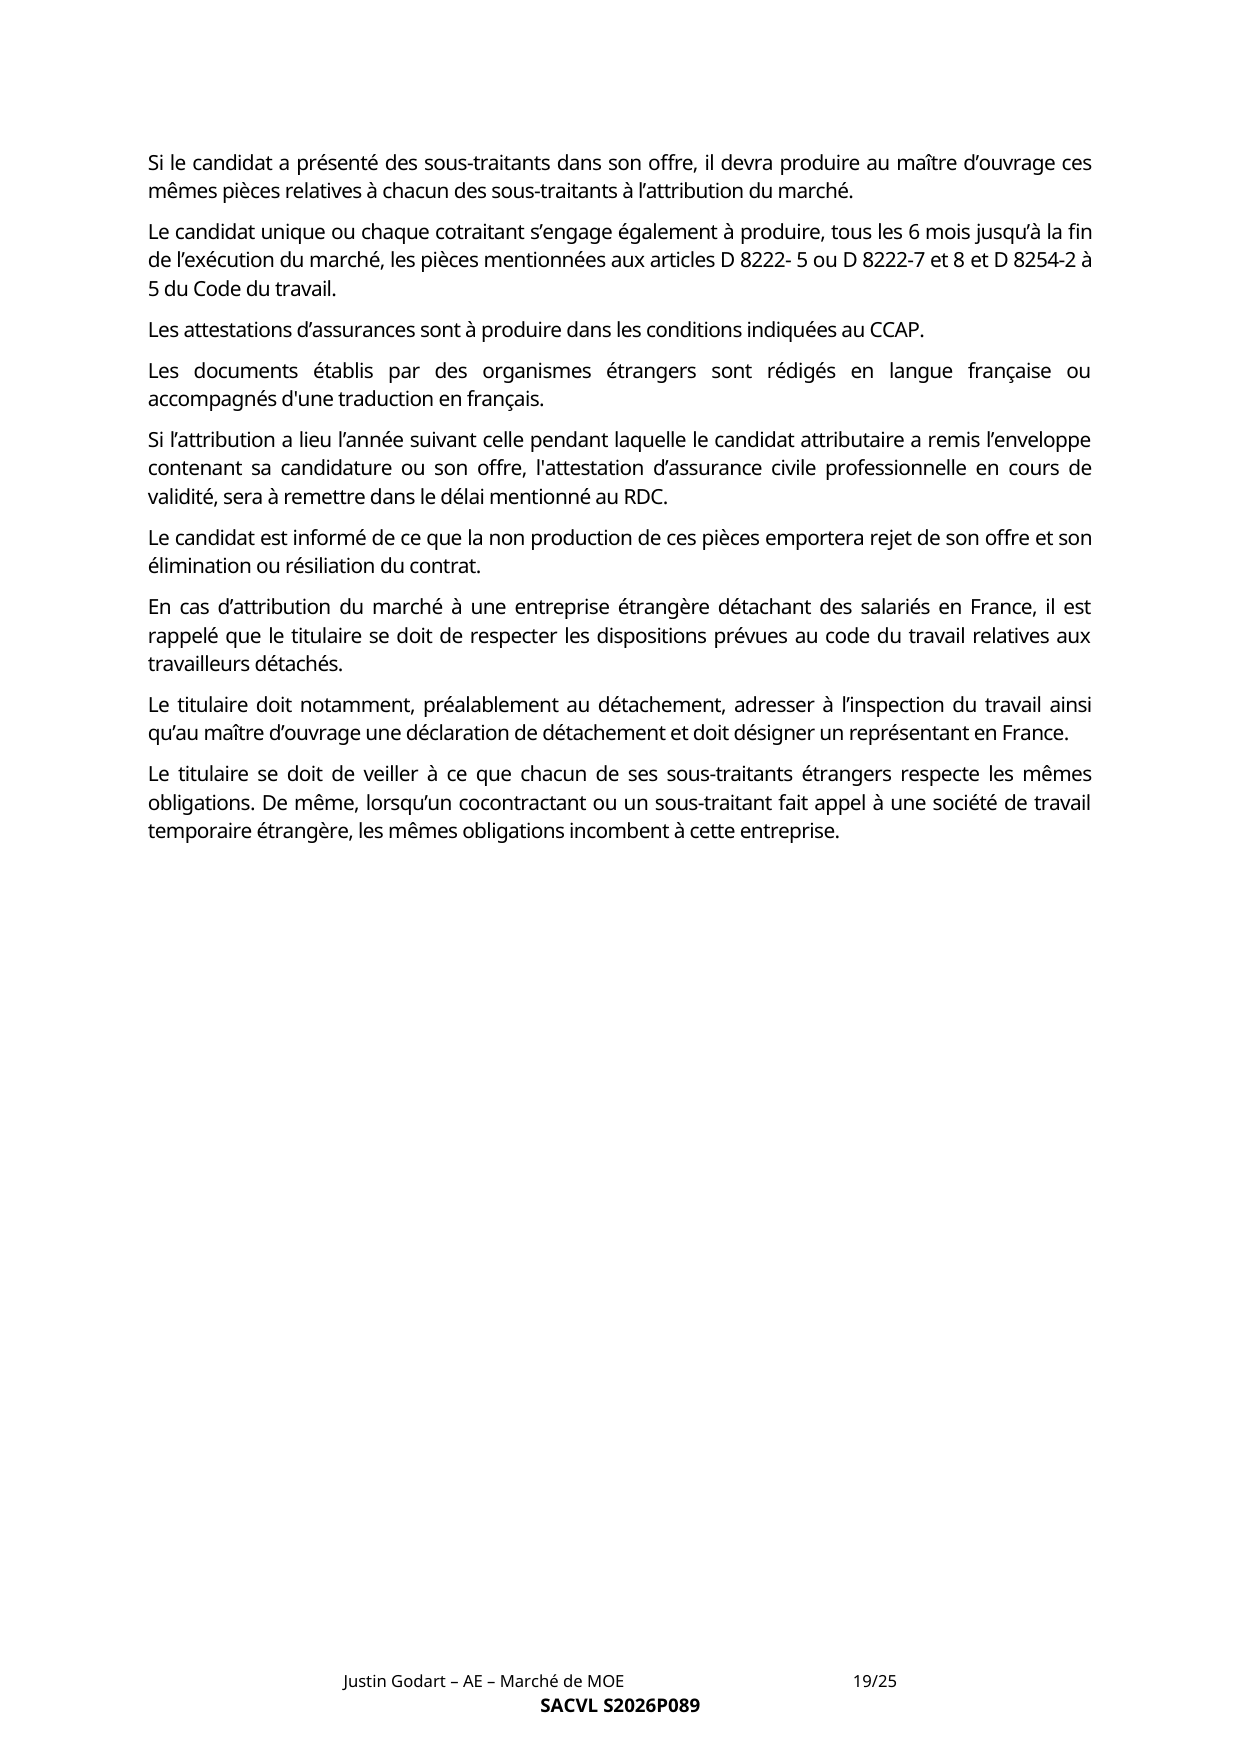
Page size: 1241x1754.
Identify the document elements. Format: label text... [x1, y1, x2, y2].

text Le candidat unique ou chaque cotraitant s’engage également à produire, tous les 6 mois jusqu’à la fin de l’exécution du marché, les pièces mentionnées aux articles D 8222- 5 ou D 8222-7 et 8 et D 8254-2 à 5 du Code du travail. [148, 217, 1093, 302]
text Les attestations d’assurances sont à produire dans les conditions indiquées au CCAP. [148, 315, 1093, 343]
text Le candidat est informé de ce que la non production de ces pièces emportera rejet de son offre et son élimination ou résiliation du contrat. [148, 523, 1093, 580]
text Le titulaire doit notamment, préalablement au détachement, adresser à l’inspection du travail ainsi qu’au maître d’ouvrage une déclaration de détachement et doit désigner un représentant en France. [148, 690, 1093, 747]
text Les documents établis par des organismes étrangers sont rédigés en langue française ou accompagnés d'une traduction en français. [148, 356, 1093, 413]
text Le titulaire se doit de veiller à ce que chacun de ses sous-traitants étrangers respecte les mêmes obligations. De même, lorsqu’un cocontractant ou un sous-traitant fait appel à une société de travail temporaire étrangère, les mêmes obligations incombent à cette entreprise. [148, 759, 1093, 845]
text Si l’attribution a lieu l’année suivant celle pendant laquelle le candidat attributaire a remis l’enveloppe contenant sa candidature ou son offre, l'attestation d’assurance civile professionnelle en cours de validité, sera à remettre dans le délai mentionné au RDC. [148, 425, 1093, 510]
text En cas d’attribution du marché à une entreprise étrangère détachant des salariés en France, il est rappelé que le titulaire se doit de respecter les dispositions prévues au code du travail relatives aux travailleurs détachés. [148, 592, 1093, 678]
text Si le candidat a présenté des sous-traitants dans son offre, il devra produire au maître d’ouvrage ces mêmes pièces relatives à chacun des sous-traitants à l’attribution du marché. [148, 148, 1093, 204]
